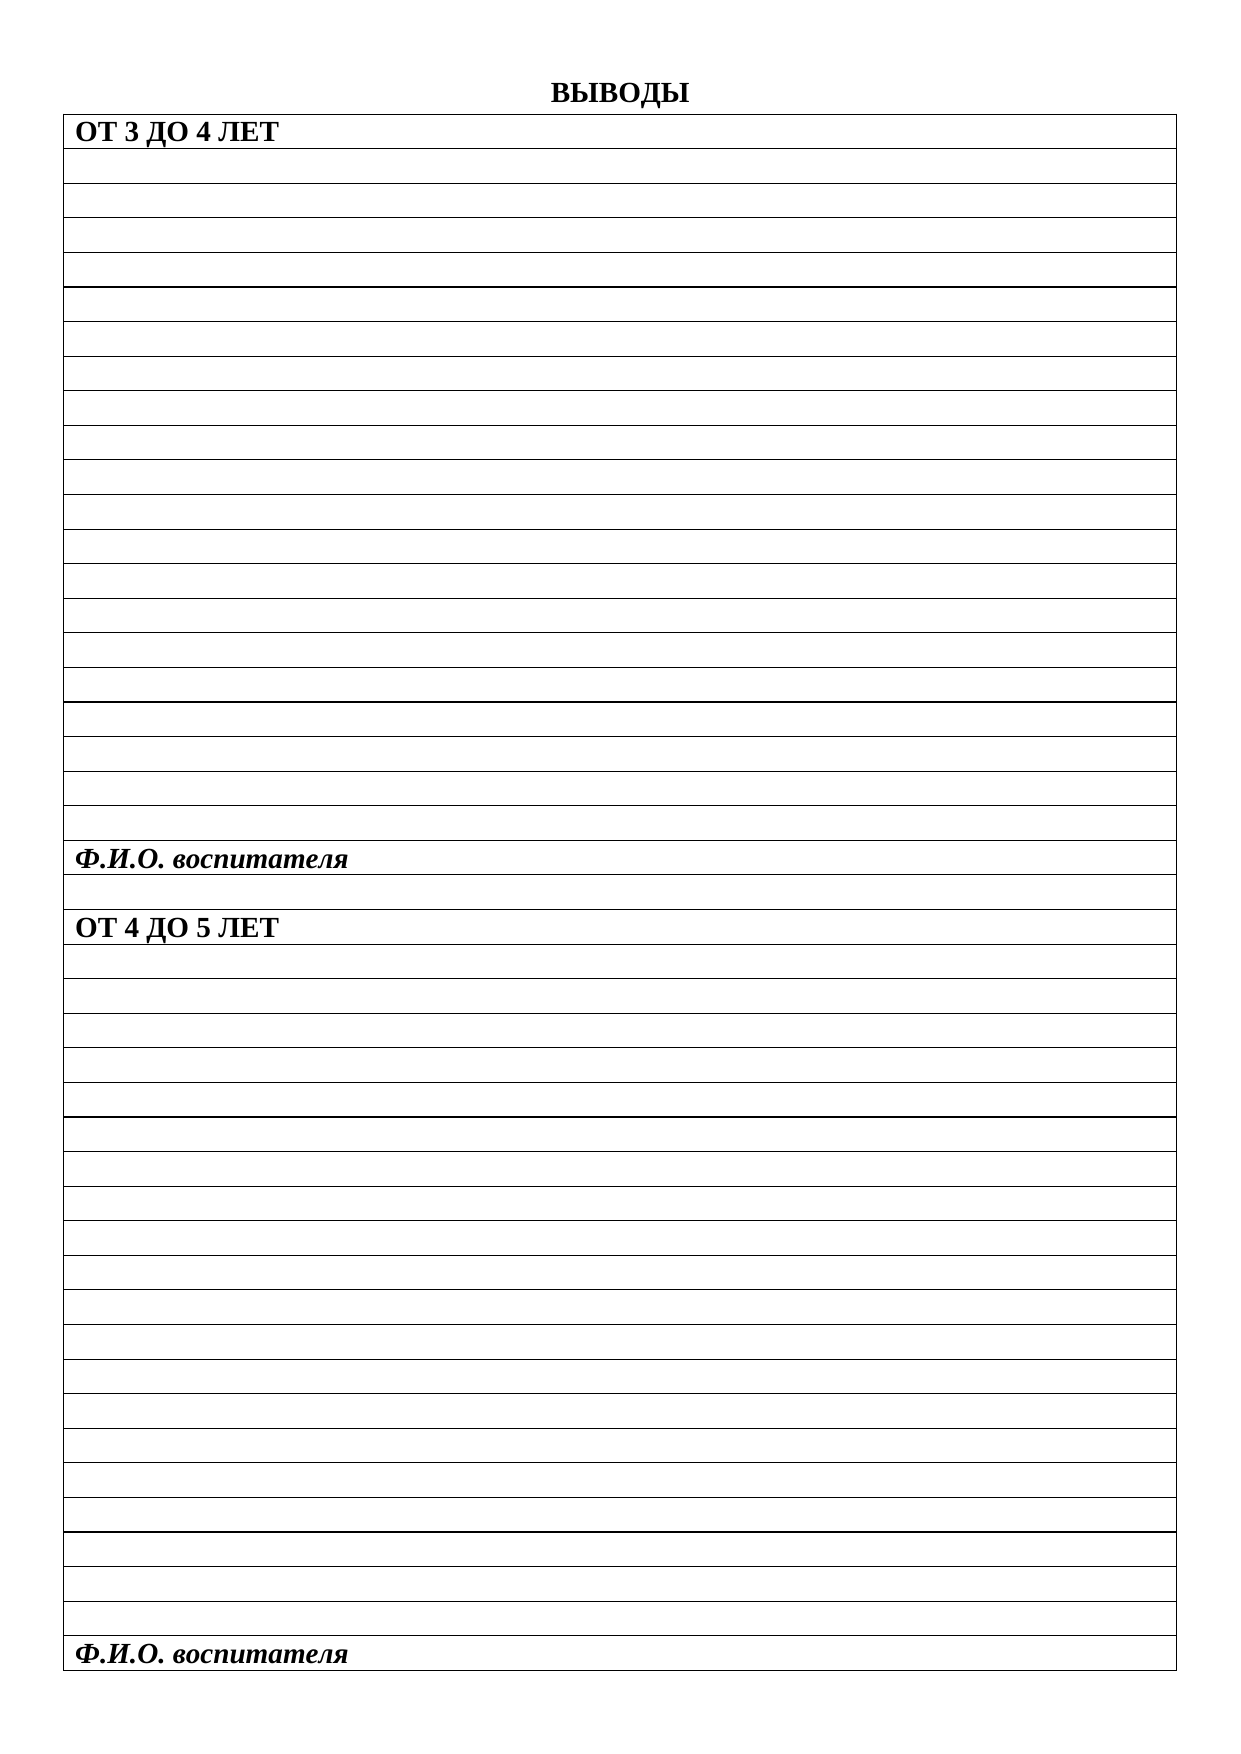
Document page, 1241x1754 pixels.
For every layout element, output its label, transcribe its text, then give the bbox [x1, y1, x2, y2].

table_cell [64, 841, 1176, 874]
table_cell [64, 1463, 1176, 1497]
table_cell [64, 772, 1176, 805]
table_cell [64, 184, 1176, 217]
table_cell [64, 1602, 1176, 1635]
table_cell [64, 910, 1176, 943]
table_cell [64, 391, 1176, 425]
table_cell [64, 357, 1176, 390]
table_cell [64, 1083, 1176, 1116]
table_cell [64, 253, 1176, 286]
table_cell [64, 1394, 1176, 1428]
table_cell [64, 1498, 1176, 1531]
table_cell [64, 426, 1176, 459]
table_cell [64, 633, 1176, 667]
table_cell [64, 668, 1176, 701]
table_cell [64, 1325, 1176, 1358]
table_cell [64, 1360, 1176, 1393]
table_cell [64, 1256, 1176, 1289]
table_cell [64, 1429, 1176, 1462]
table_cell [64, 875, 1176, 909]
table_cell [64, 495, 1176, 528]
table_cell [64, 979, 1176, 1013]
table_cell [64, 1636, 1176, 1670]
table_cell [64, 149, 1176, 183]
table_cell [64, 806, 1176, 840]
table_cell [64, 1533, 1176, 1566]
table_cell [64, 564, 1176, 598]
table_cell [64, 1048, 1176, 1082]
text ВЫВОДЫ [75, 75, 1165, 108]
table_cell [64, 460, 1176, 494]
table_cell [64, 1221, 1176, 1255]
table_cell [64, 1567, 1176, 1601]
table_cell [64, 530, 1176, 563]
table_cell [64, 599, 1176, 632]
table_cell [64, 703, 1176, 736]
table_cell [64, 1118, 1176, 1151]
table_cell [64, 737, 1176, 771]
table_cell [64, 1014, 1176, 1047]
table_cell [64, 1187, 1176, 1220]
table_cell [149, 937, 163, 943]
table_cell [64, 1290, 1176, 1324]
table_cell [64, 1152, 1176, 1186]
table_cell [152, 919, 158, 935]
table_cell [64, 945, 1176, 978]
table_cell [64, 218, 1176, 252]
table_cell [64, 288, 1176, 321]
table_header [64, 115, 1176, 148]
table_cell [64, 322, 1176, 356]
